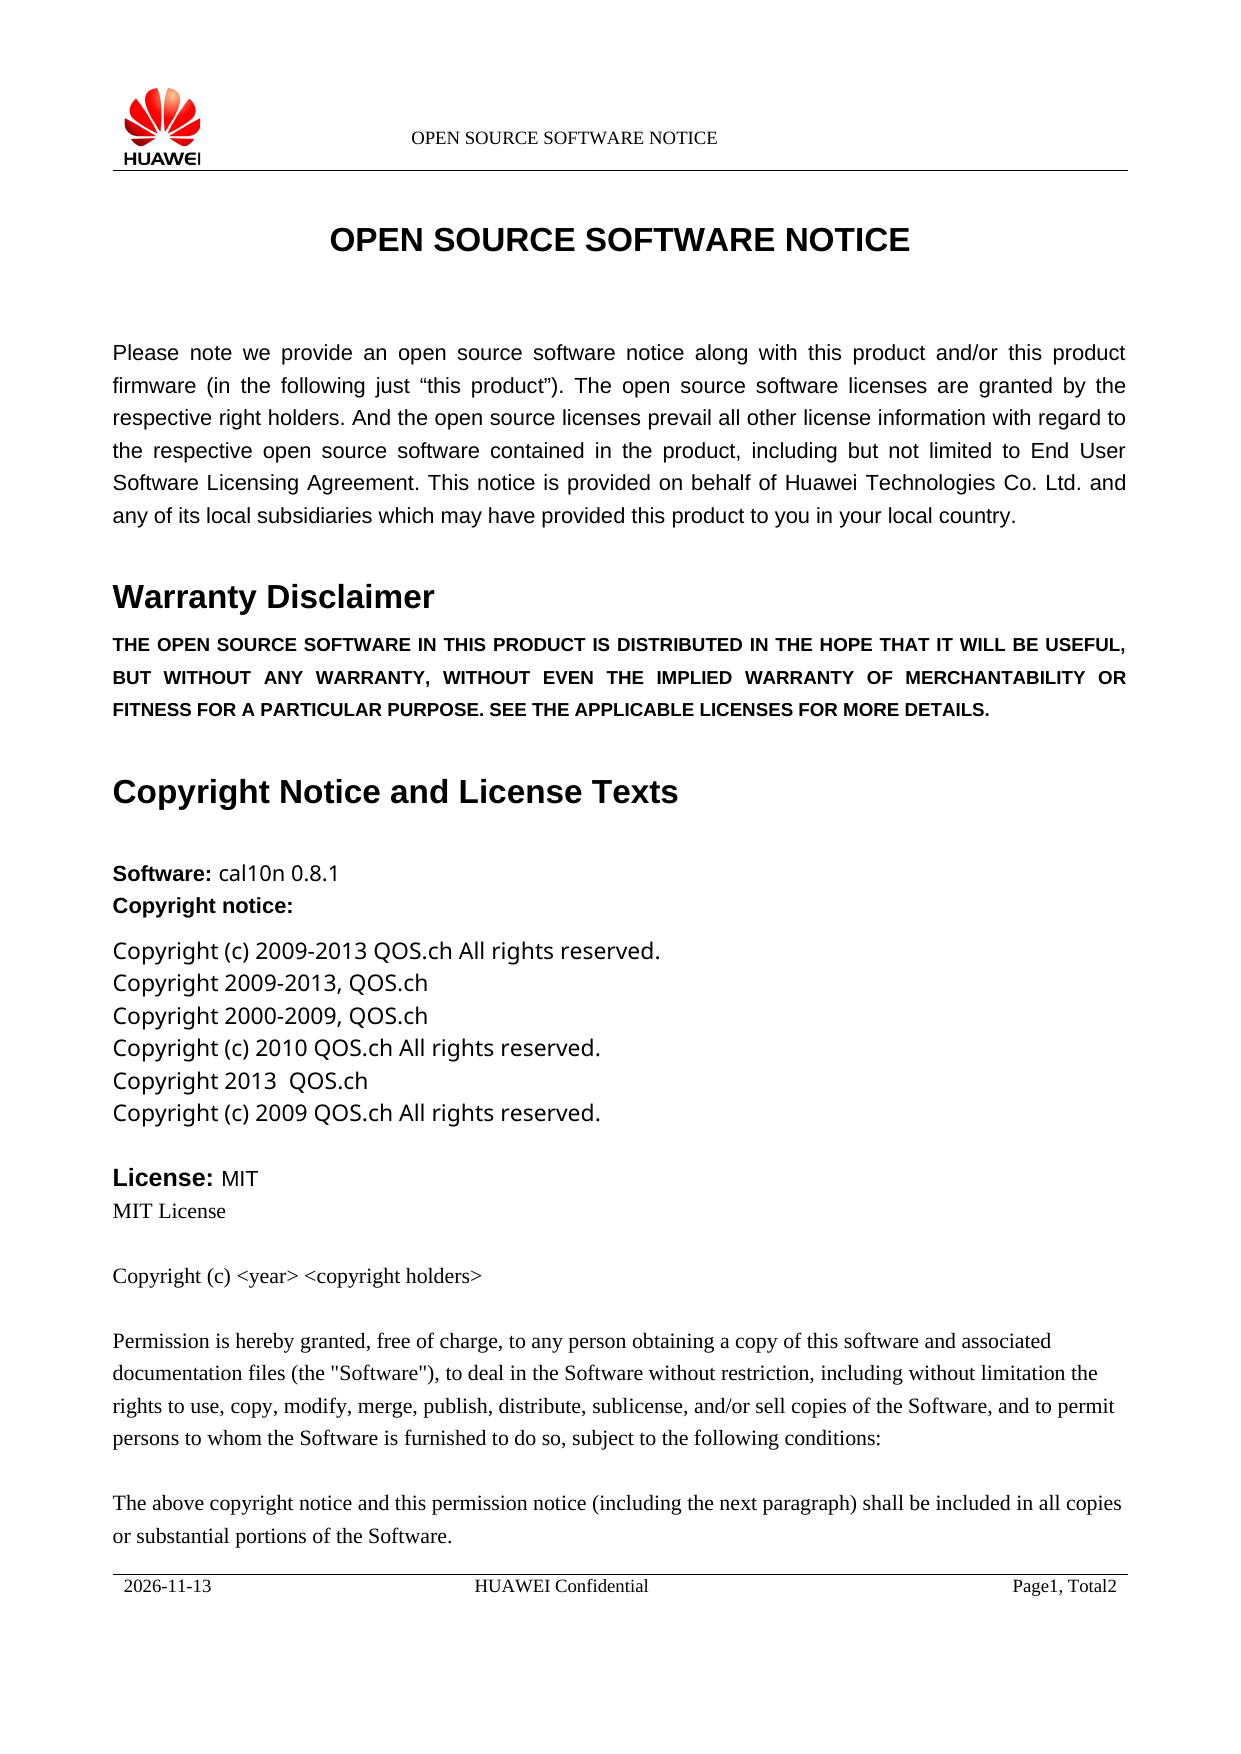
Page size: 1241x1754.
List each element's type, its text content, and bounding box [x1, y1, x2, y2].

text License: MIT [112, 1161, 1128, 1194]
title Software: cal10n 0.8.1 [112, 856, 1128, 889]
picture [124, 88, 201, 165]
text Copyright (c) 2009-2013 QOS.ch All rights reserved. Copyright 2009-2013, QOS.ch Copyright 2000-2009, QOS.ch Copyright (c) 2010 QOS.ch All rights reserved. Copyright 2013 QOS.ch Copyright (c) 2009 QOS.ch All rights reserved. [112, 934, 1128, 1161]
text Please note we provide an open source software notice along with this product and/or this product firmware (in the following just “this product”). The open source software licenses are granted by the respective right holders. And the open source licenses prevail all other license information with regard to the respective open source software contained in the product, including but not limited to End User Software Licensing Agreement. This notice is provided on behalf of Huawei Technologies Co. Ltd. and any of its local subsidiaries which may have provided this product to you in your local country. [112, 336, 1128, 531]
text The open source software in this product is distributed in the hope that it will be useful, but WITHOUT ANY WARRANTY, without even the implied warranty of MERCHANTABILITY or FITNESS FOR A PARTICULAR PURPOSE. See the applicable licenses for more details. [112, 629, 1128, 726]
text Warranty Disclaimer [112, 564, 1128, 629]
text OPEN SOURCE SOFTWARE NOTICE [112, 206, 1128, 271]
text Copyright notice: [112, 889, 1128, 921]
text Copyright Notice and License Texts [112, 759, 1128, 824]
